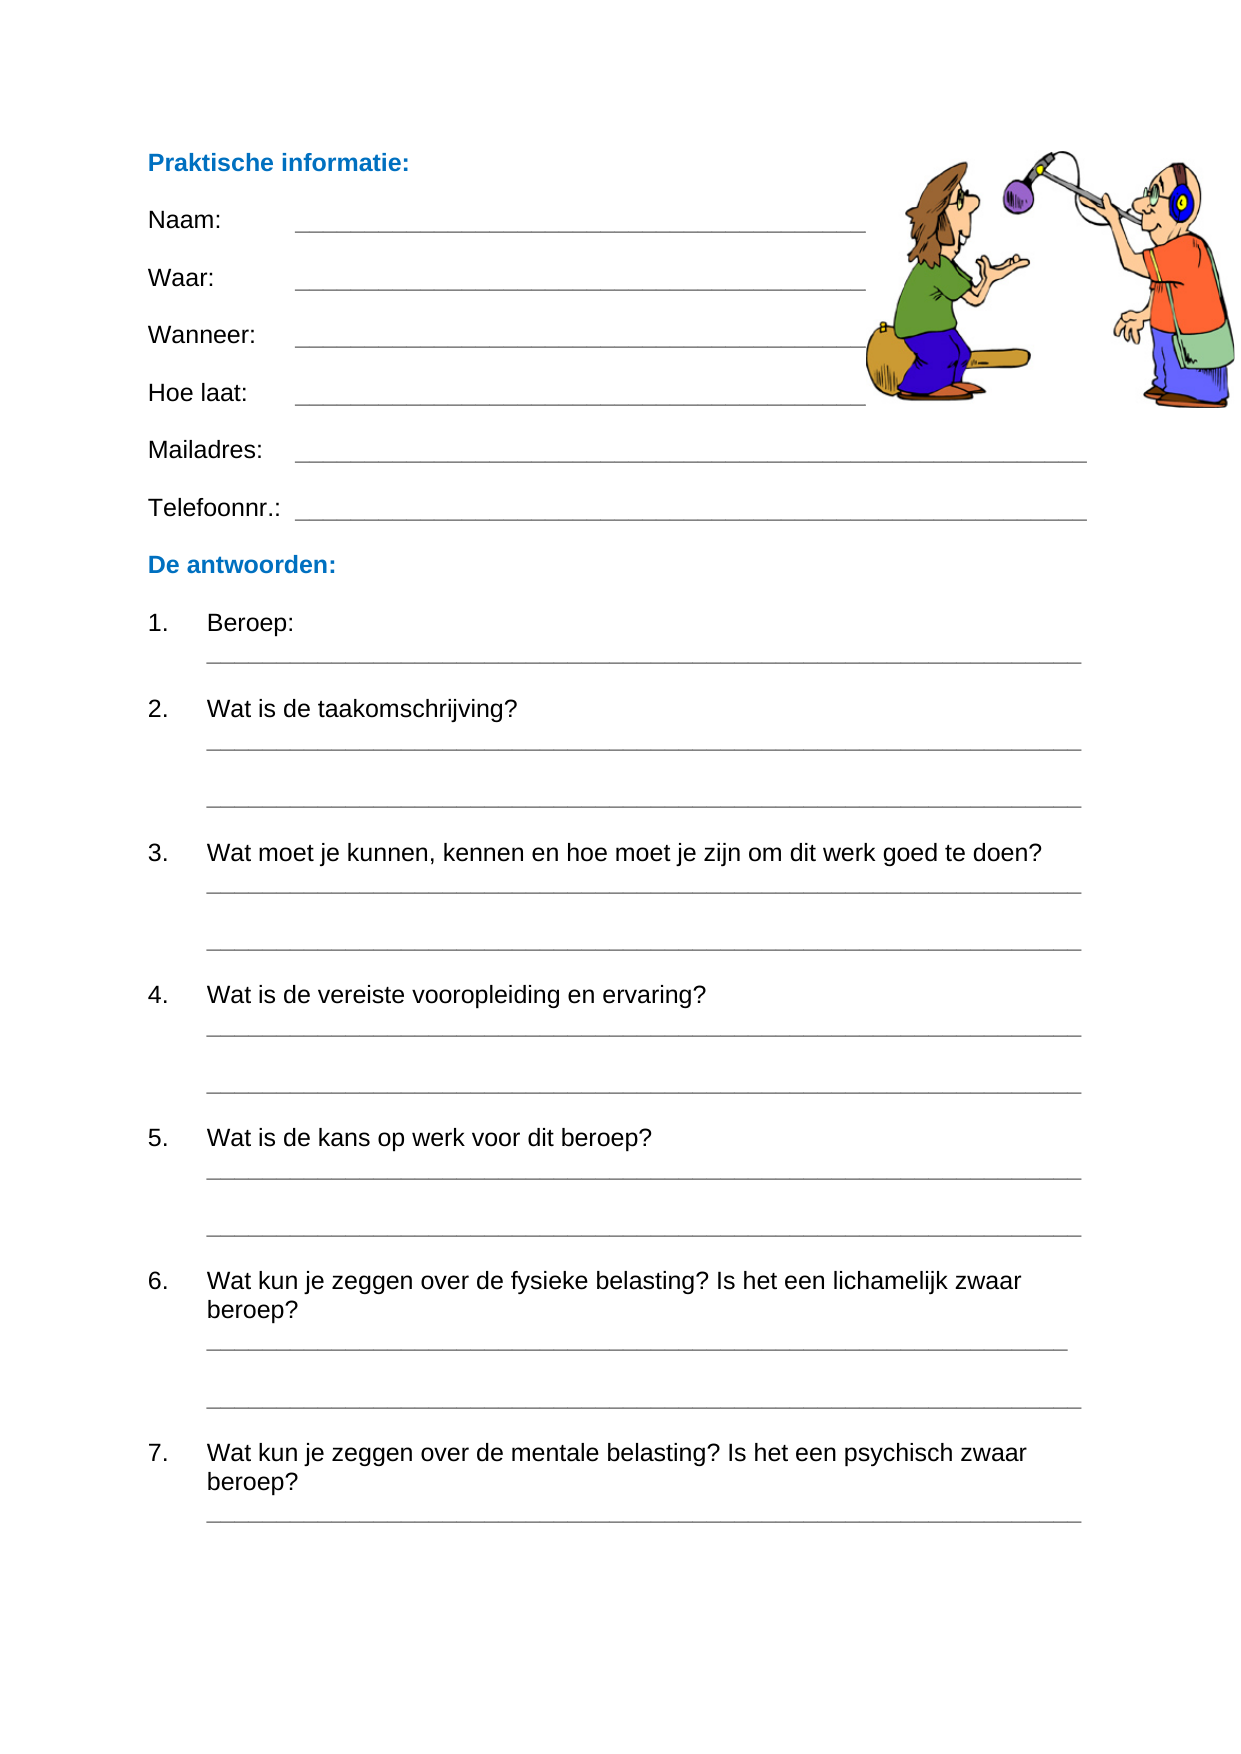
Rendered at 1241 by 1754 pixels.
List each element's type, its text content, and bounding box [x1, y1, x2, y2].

text _______________________________________________________________ [207, 866, 1093, 923]
text Hoe laat: _________________________________________________________ [148, 378, 865, 406]
list Wat is de vereiste vooropleiding en ervaring? _______________________________________________________________ _______________________________________________________________ [148, 980, 1093, 1123]
text _______________________________________________________________ [207, 780, 1093, 809]
list Wat is de taakomschrijving? _______________________________________________________________ [148, 694, 1093, 751]
list Beroep: _______________________________________________________________ [148, 608, 1093, 665]
list Wat kun je zeggen over de fysieke belasting? Is het een lichamelijk zwaar beroep? ______________________________________________________________ _______________________________________________________________ [148, 1266, 1093, 1438]
text Wanneer: _________________________________________________________ [148, 320, 865, 349]
text De antwoorden: [148, 550, 1093, 579]
text _______________________________________________________________ [148, 923, 1093, 980]
list Wat kun je zeggen over de mentale belasting? Is het een psychisch zwaar beroep? _______________________________________________________________ [148, 1438, 1093, 1552]
text Telefoonnr.: _________________________________________________________ [148, 493, 1093, 521]
list Wat is de kans op werk voor dit beroep? _______________________________________________________________ _______________________________________________________________ [148, 1123, 1093, 1266]
list Wat moet je kunnen, kennen en hoe moet je zijn om dit werk goed te doen? [148, 838, 1093, 866]
text Mailadres: _________________________________________________________ [148, 435, 1093, 464]
text Praktische informatie: [148, 148, 1093, 176]
text Naam: _________________________________________________________ [148, 205, 865, 234]
picture [865, 150, 1235, 408]
text Waar: _________________________________________________________ [148, 263, 865, 291]
